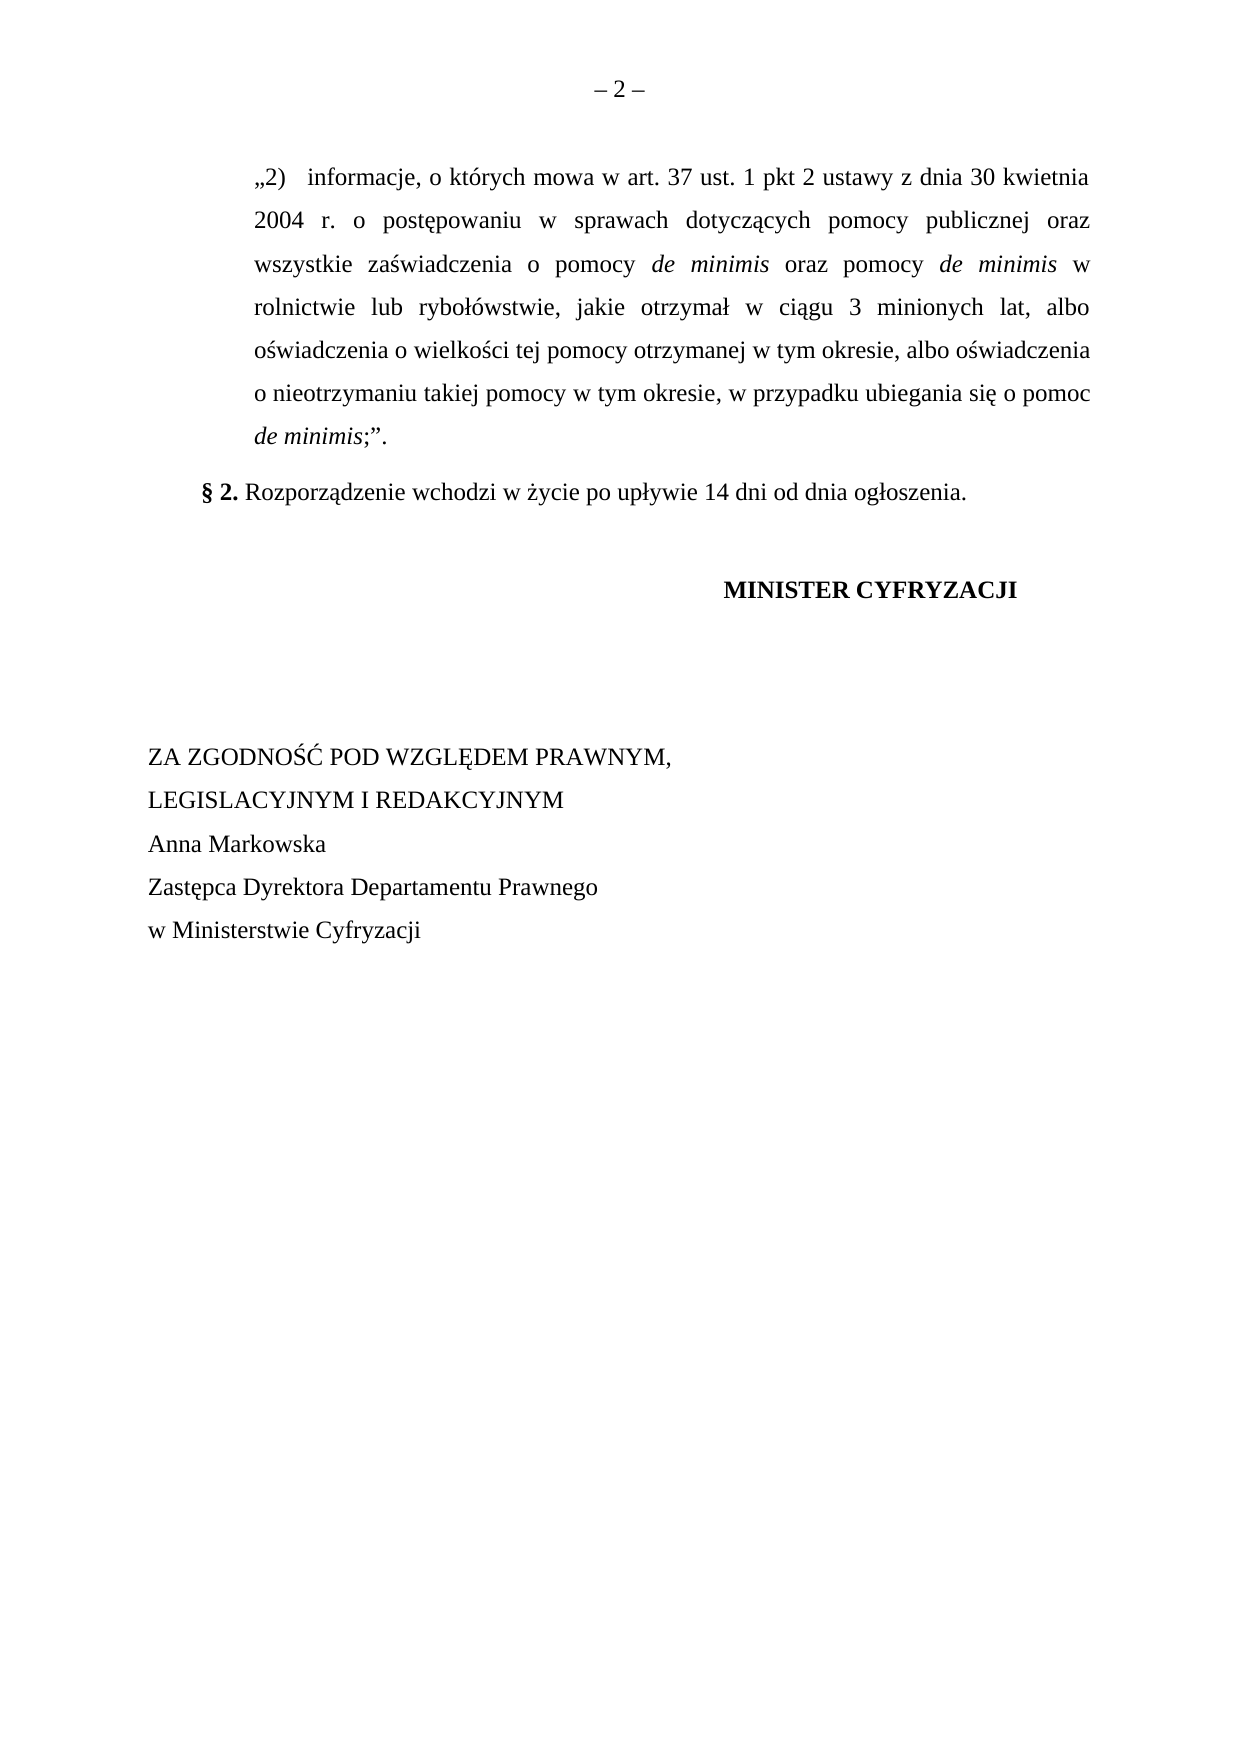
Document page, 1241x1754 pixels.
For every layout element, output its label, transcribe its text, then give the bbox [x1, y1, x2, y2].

text MINISTER CYFRYZACJI [650, 576, 1091, 604]
text w Ministerstwie Cyfryzacji [148, 915, 1091, 944]
text Anna Markowska [148, 829, 1091, 857]
text ZA ZGODNOŚĆ POD WZGLĘDEM PRAWNYM, [148, 742, 1091, 771]
text Zastępca Dyrektora Departamentu Prawnego [148, 872, 1091, 901]
text LEGISLACYJNYM I REDAKCYJNYM [148, 786, 1091, 814]
text „2) informacje, o których mowa w art. 37 ust. 1 pkt 2 ustawy z dnia 30 kwietnia 2004 r. o postępowaniu w sprawach dotyczących pomocy publicznej oraz wszystkie zaświadczenia o pomocy de minimis oraz pomocy de minimis w rolnictwie lub rybołówstwie, jakie otrzymał w ciągu 3 minionych lat, albo oświadczenia o wielkości tej pomocy otrzymanej w tym okresie, albo oświadczenia o nieotrzymaniu takiej pomocy w tym okresie, w przypadku ubiegania się o pomoc de minimis;”. [254, 162, 1091, 450]
text § 2. Rozporządzenie wchodzi w życie po upływie 14 dni od dnia ogłoszenia. [148, 477, 1091, 506]
